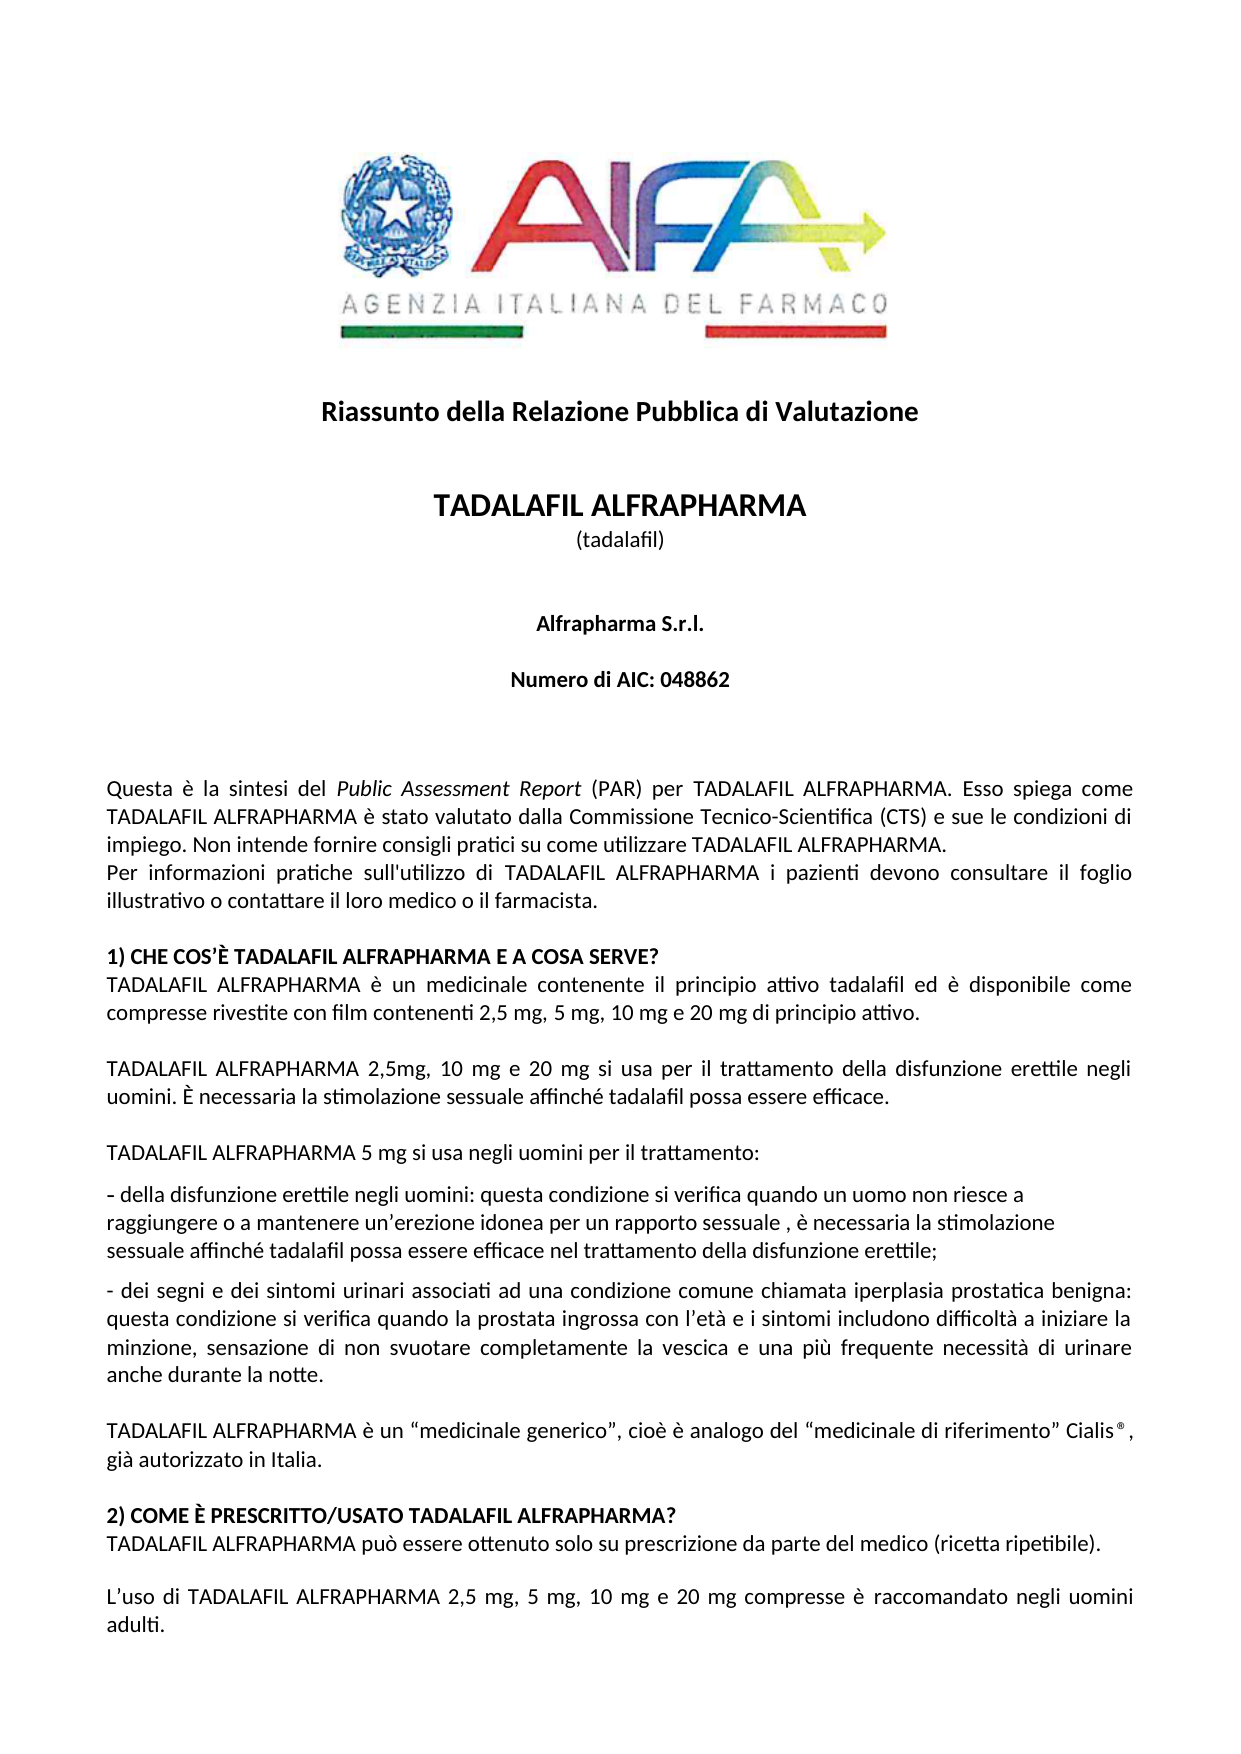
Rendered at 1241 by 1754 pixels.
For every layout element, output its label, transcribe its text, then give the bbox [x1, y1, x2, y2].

text 2) COME È PRESCRITTO/USATO TADALAFIL ALFRAPHARMA? [106, 1501, 1134, 1529]
text 1) CHE COS’È TADALAFIL ALFRAPHARMA E A COSA SERVE? [106, 942, 1134, 970]
text TADALAFIL ALFRAPHARMA [106, 484, 1134, 525]
text L’uso di TADALAFIL ALFRAPHARMA 2,5 mg, 5 mg, 10 mg e 20 mg compresse è raccomandato negli uomini adulti. [106, 1582, 1134, 1638]
text TADALAFIL ALFRAPHARMA 5 mg si usa negli uomini per il trattamento: [106, 1138, 1134, 1166]
text TADALAFIL ALFRAPHARMA può essere ottenuto solo su prescrizione da parte del medico (ricetta ripetibile). [106, 1529, 1134, 1557]
text - della disfunzione erettile negli uomini: questa condizione si verifica quando un uomo non riesce a raggiungere o a mantenere un’erezione idonea per un rapporto sessuale , è necessaria la stimolazione sessuale affinché tadalafil possa essere efficace nel trattamento della disfunzione erettile; [106, 1179, 1134, 1264]
text - dei segni e dei sintomi urinari associati ad una condizione comune chiamata iperplasia prostatica benigna: questa condizione si verifica quando la prostata ingrossa con l’età e i sintomi includono difficoltà a iniziare la minzione, sensazione di non svuotare completamente la vescica e una più frequente necessità di urinare anche durante la notte. [106, 1277, 1134, 1389]
text TADALAFIL ALFRAPHARMA è un medicinale contenente il principio attivo tadalafil ed è disponibile come compresse rivestite con film contenenti 2,5 mg, 5 mg, 10 mg e 20 mg di principio attivo. [106, 970, 1134, 1026]
text (tadalafil) [106, 525, 1134, 553]
text Questa è la sintesi del Public Assessment Report (PAR) per TADALAFIL ALFRAPHARMA. Esso spiega come TADALAFIL ALFRAPHARMA è stato valutato dalla Commissione Tecnico-Scientifica (CTS) e sue le condizioni di impiego. Non intende fornire consigli pratici su come utilizzare TADALAFIL ALFRAPHARMA. [106, 774, 1134, 858]
text TADALAFIL ALFRAPHARMA 2,5mg, 10 mg e 20 mg si usa per il trattamento della disfunzione erettile negli uomini. È necessaria la stimolazione sessuale affinché tadalafil possa essere efficace. [106, 1054, 1134, 1110]
text Numero di AIC: 048862 [106, 665, 1134, 693]
text TADALAFIL ALFRAPHARMA è un “medicinale generico”, cioè è analogo del “medicinale di riferimento” Cialis®, già autorizzato in Italia. [106, 1417, 1134, 1473]
text Per informazioni pratiche sull'utilizzo di TADALAFIL ALFRAPHARMA i pazienti devono consultare il foglio illustrativo o contattare il loro medico o il farmacista. [106, 858, 1134, 914]
text Alfrapharma S.r.l. [106, 609, 1134, 637]
text Riassunto della Relazione Pubblica di Valutazione [106, 393, 1134, 428]
